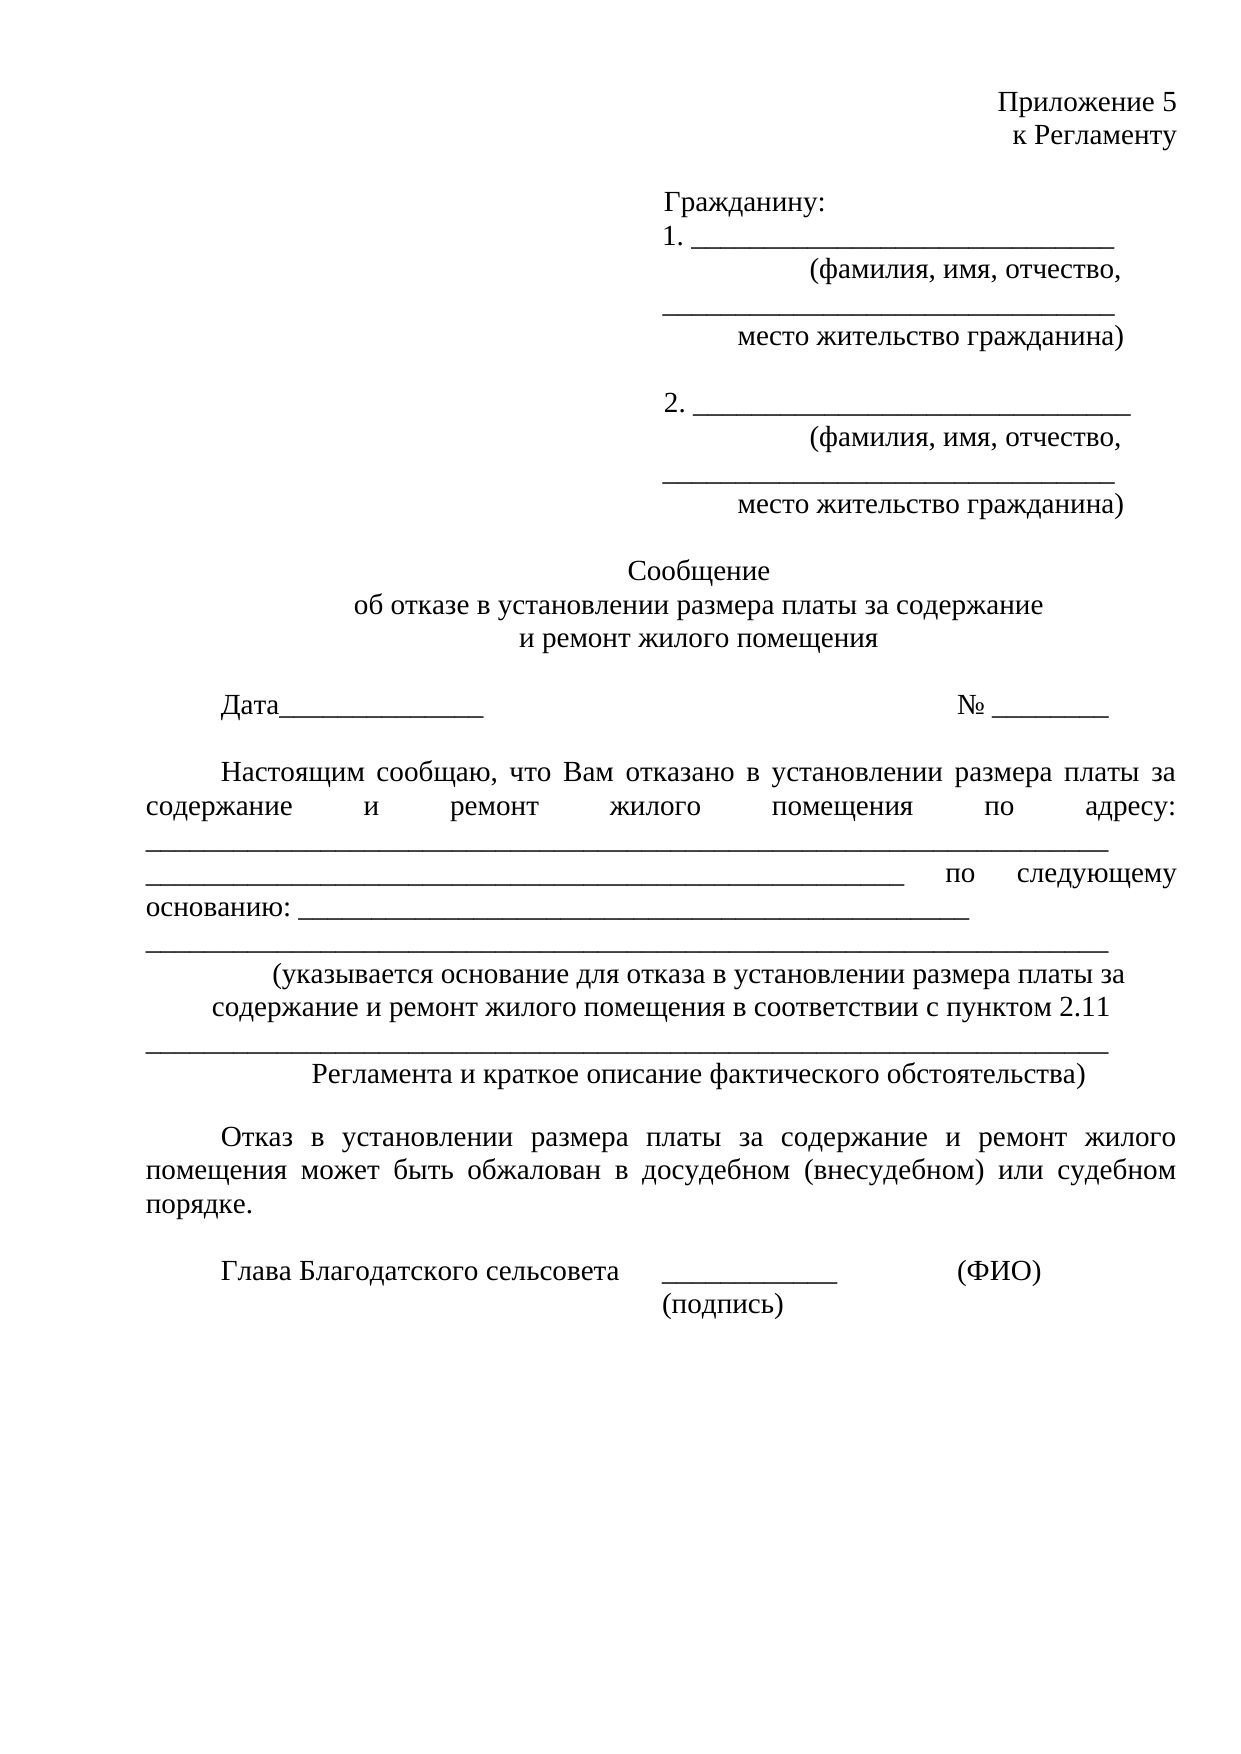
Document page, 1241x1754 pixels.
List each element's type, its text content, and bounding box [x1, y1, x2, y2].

text (указывается основание для отказа в установлении размера платы за содержание и ремонт жилого помещения в соответствии с пунктом 2.11 [146, 956, 1177, 1023]
text об отказе в установлении размера платы за содержание [146, 587, 1177, 620]
text Сообщение [146, 553, 1177, 587]
text Дата______________ № ________ [146, 687, 1177, 721]
text _______________________________ [662, 285, 1177, 318]
text ____________________________________________________ по следующему основанию: ______________________________________________ [146, 855, 1177, 922]
text _______________________________ [662, 453, 1177, 486]
text место жительство гражданина) [662, 318, 1177, 352]
text Отказ в установлении размера платы за содержание и ремонт жилого помещения может быть обжалован в досудебном (внесудебном) или судебном порядке. [146, 1119, 1177, 1219]
text 1. _____________________________ [146, 218, 1177, 251]
text место жительство гражданина) [662, 486, 1177, 520]
text к Регламенту [146, 117, 1177, 151]
text (фамилия, имя, отчество, [146, 251, 1177, 285]
text __________________________________________________________________ [146, 922, 1177, 956]
text (фамилия, имя, отчество, [146, 419, 1177, 453]
text Гражданину: [589, 184, 1177, 218]
text Регламента и краткое описание фактического обстоятельства) [146, 1056, 1177, 1090]
text 2. ______________________________ [664, 386, 1177, 419]
text Настоящим сообщаю, что Вам отказано в установлении размера платы за содержание и ремонт жилого помещения по адресу: __________________________________________________________________ [146, 754, 1177, 855]
text (подпись) [146, 1286, 1177, 1320]
text Глава Благодатского сельсовета ____________ (ФИО) [146, 1253, 1177, 1286]
text __________________________________________________________________ [146, 1023, 1177, 1056]
text и ремонт жилого помещения [146, 620, 1177, 654]
text Приложение 5 [146, 84, 1177, 117]
